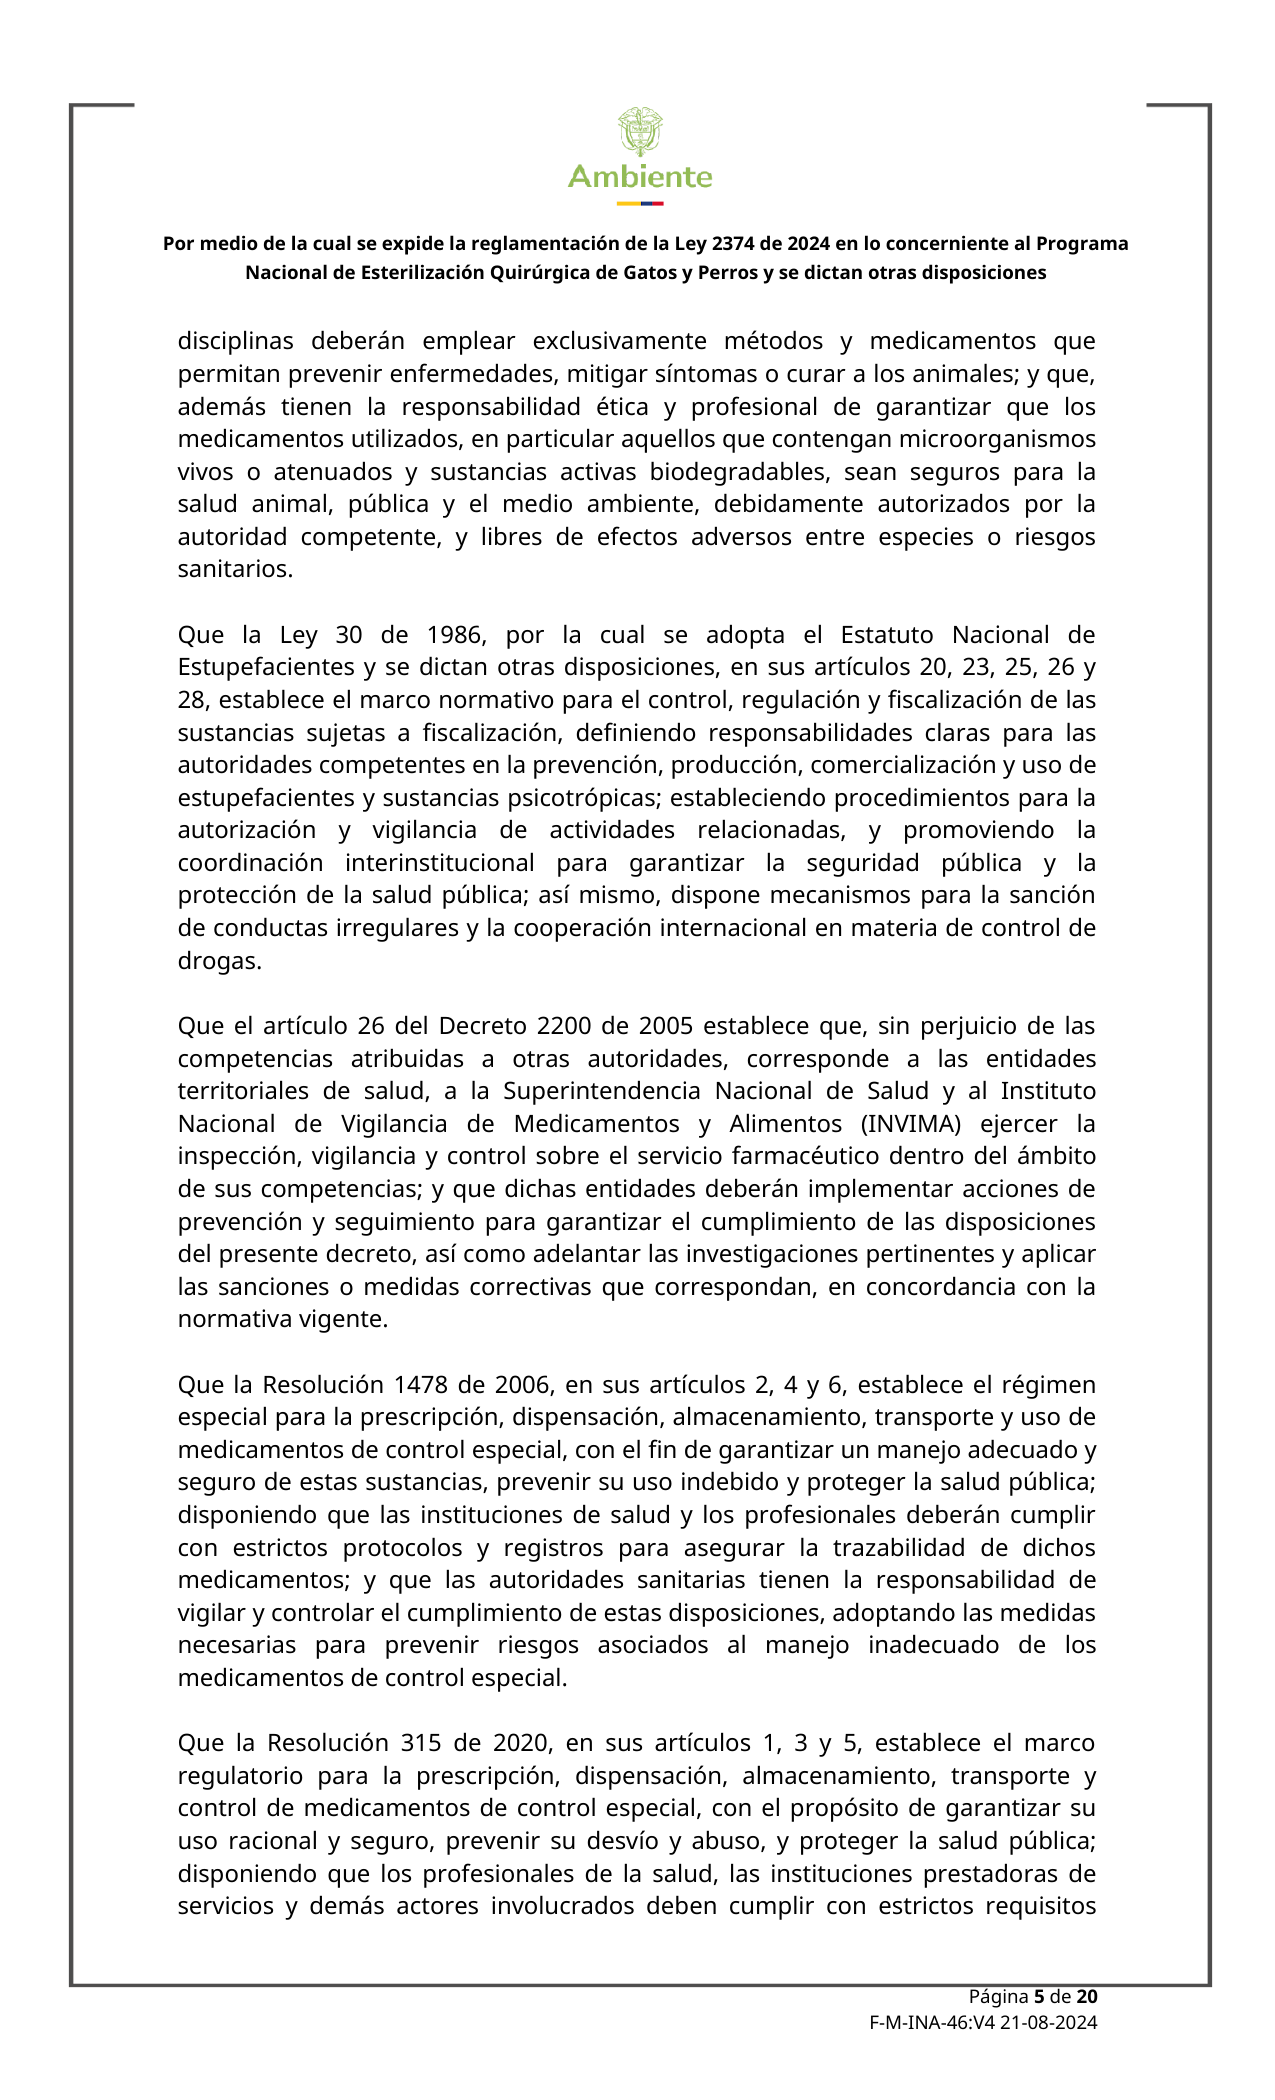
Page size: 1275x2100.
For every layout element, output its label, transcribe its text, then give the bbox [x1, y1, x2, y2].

text Que la Ley 30 de 1986, por la cual se adopta el Estatuto Nacional de Estupefacientes y se dictan otras disposiciones, en sus artículos 20, 23, 25, 26 y 28, establece el marco normativo para el control, regulación y fiscalización de las sustancias sujetas a fiscalización, definiendo responsabilidades claras para las autoridades competentes en la prevención, producción, comercialización y uso de estupefacientes y sustancias psicotrópicas; estableciendo procedimientos para la autorización y vigilancia de actividades relacionadas, y promoviendo la coordinación interinstitucional para garantizar la seguridad pública y la protección de la salud pública; así mismo, dispone mecanismos para la sanción de conductas irregulares y la cooperación internacional en materia de control de drogas. [177, 617, 1098, 976]
text Que la Resolución 1478 de 2006, en sus artículos 2, 4 y 6, establece el régimen especial para la prescripción, dispensación, almacenamiento, transporte y uso de medicamentos de control especial, con el fin de garantizar un manejo adecuado y seguro de estas sustancias, prevenir su uso indebido y proteger la salud pública; disponiendo que las instituciones de salud y los profesionales deberán cumplir con estrictos protocolos y registros para asegurar la trazabilidad de dichos medicamentos; y que las autoridades sanitarias tienen la responsabilidad de vigilar y controlar el cumplimiento de estas disposiciones, adoptando las medidas necesarias para prevenir riesgos asociados al manejo inadecuado de los medicamentos de control especial. [177, 1367, 1098, 1693]
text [177, 251, 1098, 585]
text Que el artículo 26 del Decreto 2200 de 2005 establece que, sin perjuicio de las competencias atribuidas a otras autoridades, corresponde a las entidades territoriales de salud, a la Superintendencia Nacional de Salud y al Instituto Nacional de Vigilancia de Medicamentos y Alimentos (INVIMA) ejercer la inspección, vigilancia y control sobre el servicio farmacéutico dentro del ámbito de sus competencias; y que dichas entidades deberán implementar acciones de prevención y seguimiento para garantizar el cumplimiento de las disposiciones del presente decreto, así como adelantar las investigaciones pertinentes y aplicar las sanciones o medidas correctivas que correspondan, en concordancia con la normativa vigente. [177, 1009, 1098, 1335]
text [177, 1726, 1098, 1922]
picture [3, 0, 1275, 2097]
